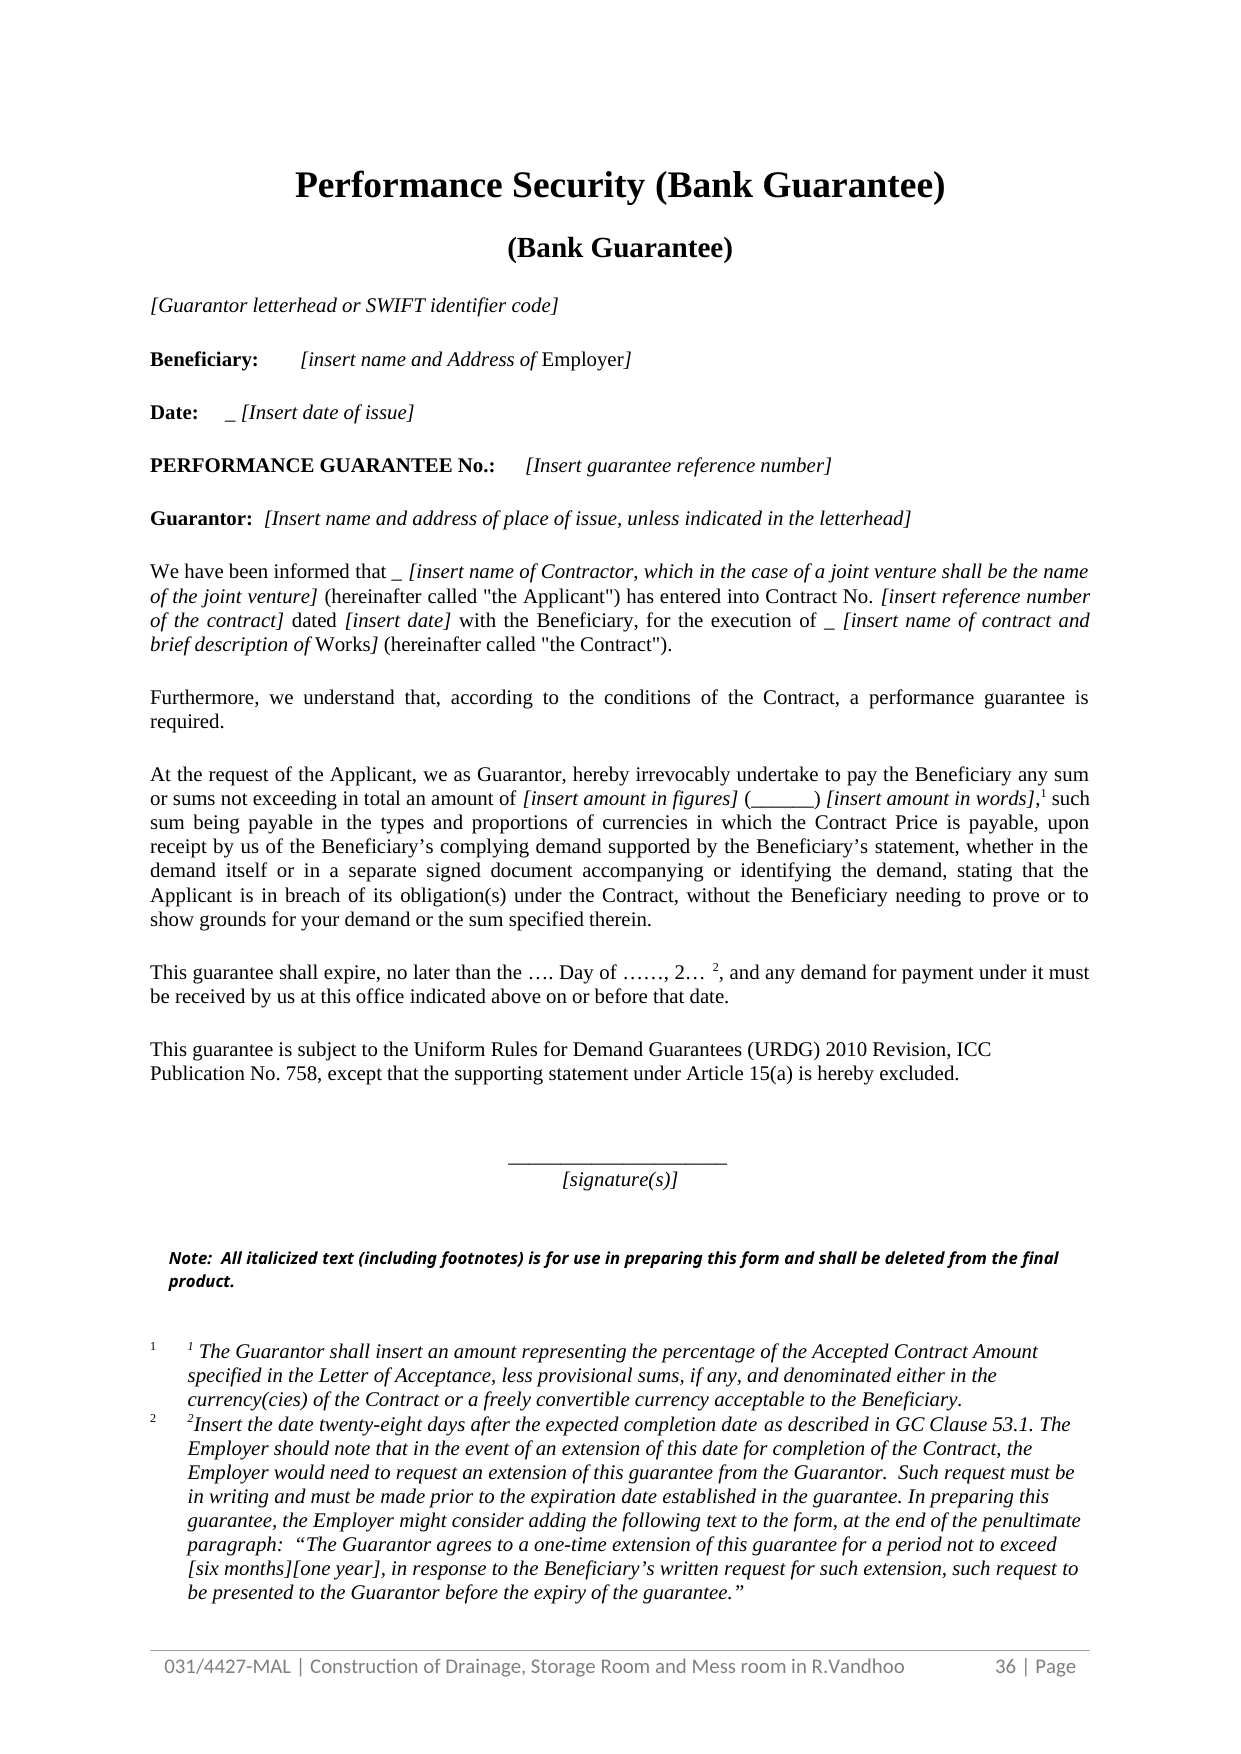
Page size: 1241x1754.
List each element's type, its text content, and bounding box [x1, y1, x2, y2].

text Date: _ [Insert date of issue] [150, 400, 1090, 424]
text This guarantee shall expire, no later than the …. Day of ……, 2… 2, and any demand for payment under it must be received by us at this office indicated above on or before that date. [150, 960, 1090, 1008]
text This guarantee is subject to the Uniform Rules for Demand Guarantees (URDG) 2010 Revision, ICC Publication No. 758, except that the supporting statement under Article 15(a) is hereby excluded. [150, 1037, 1090, 1114]
text Guarantor: [Insert name and address of place of issue, unless indicated in the letterhead] [150, 506, 1090, 530]
text We have been informed that _ [insert name of Contractor, which in the case of a joint venture shall be the name of the joint venture] (hereinafter called "the Applicant") has entered into Contract No. [insert reference number of the contract] dated [insert date] with the Beneficiary, for the execution of _ [insert name of contract and brief description of Works] (hereinafter called "the Contract"). [150, 559, 1090, 656]
text Beneficiary: [insert name and Address of Employer] [150, 347, 1090, 371]
text PERFORMANCE GUARANTEE No.: [Insert guarantee reference number] [150, 453, 1090, 477]
text Note: All italicized text (including footnotes) is for use in preparing this form and shall be deleted from the final product. [169, 1247, 1060, 1292]
text Furthermore, we understand that, according to the conditions of the Contract, a performance guarantee is required. [150, 685, 1090, 733]
text _____________________ [signature(s)] [150, 1143, 1090, 1191]
text At the request of the Applicant, we as Guarantor, hereby irrevocably undertake to pay the Beneficiary any sum or sums not exceeding in total an amount of [insert amount in figures] (______) [insert amount in words],1 such sum being payable in the types and proportions of currencies in which the Contract Price is payable, upon receipt by us of the Beneficiary’s complying demand supported by the Beneficiary’s statement, whether in the demand itself or in a separate signed document accompanying or identifying the demand, stating that the Applicant is in breach of its obligation(s) under the Contract, without the Beneficiary needing to prove or to show grounds for your demand or the sum specified therein. [150, 762, 1090, 931]
text (Bank Guarantee) [150, 231, 1090, 264]
text Performance Security (Bank Guarantee) [150, 162, 1090, 206]
text [Guarantor letterhead or SWIFT identifier code] [150, 293, 1090, 317]
